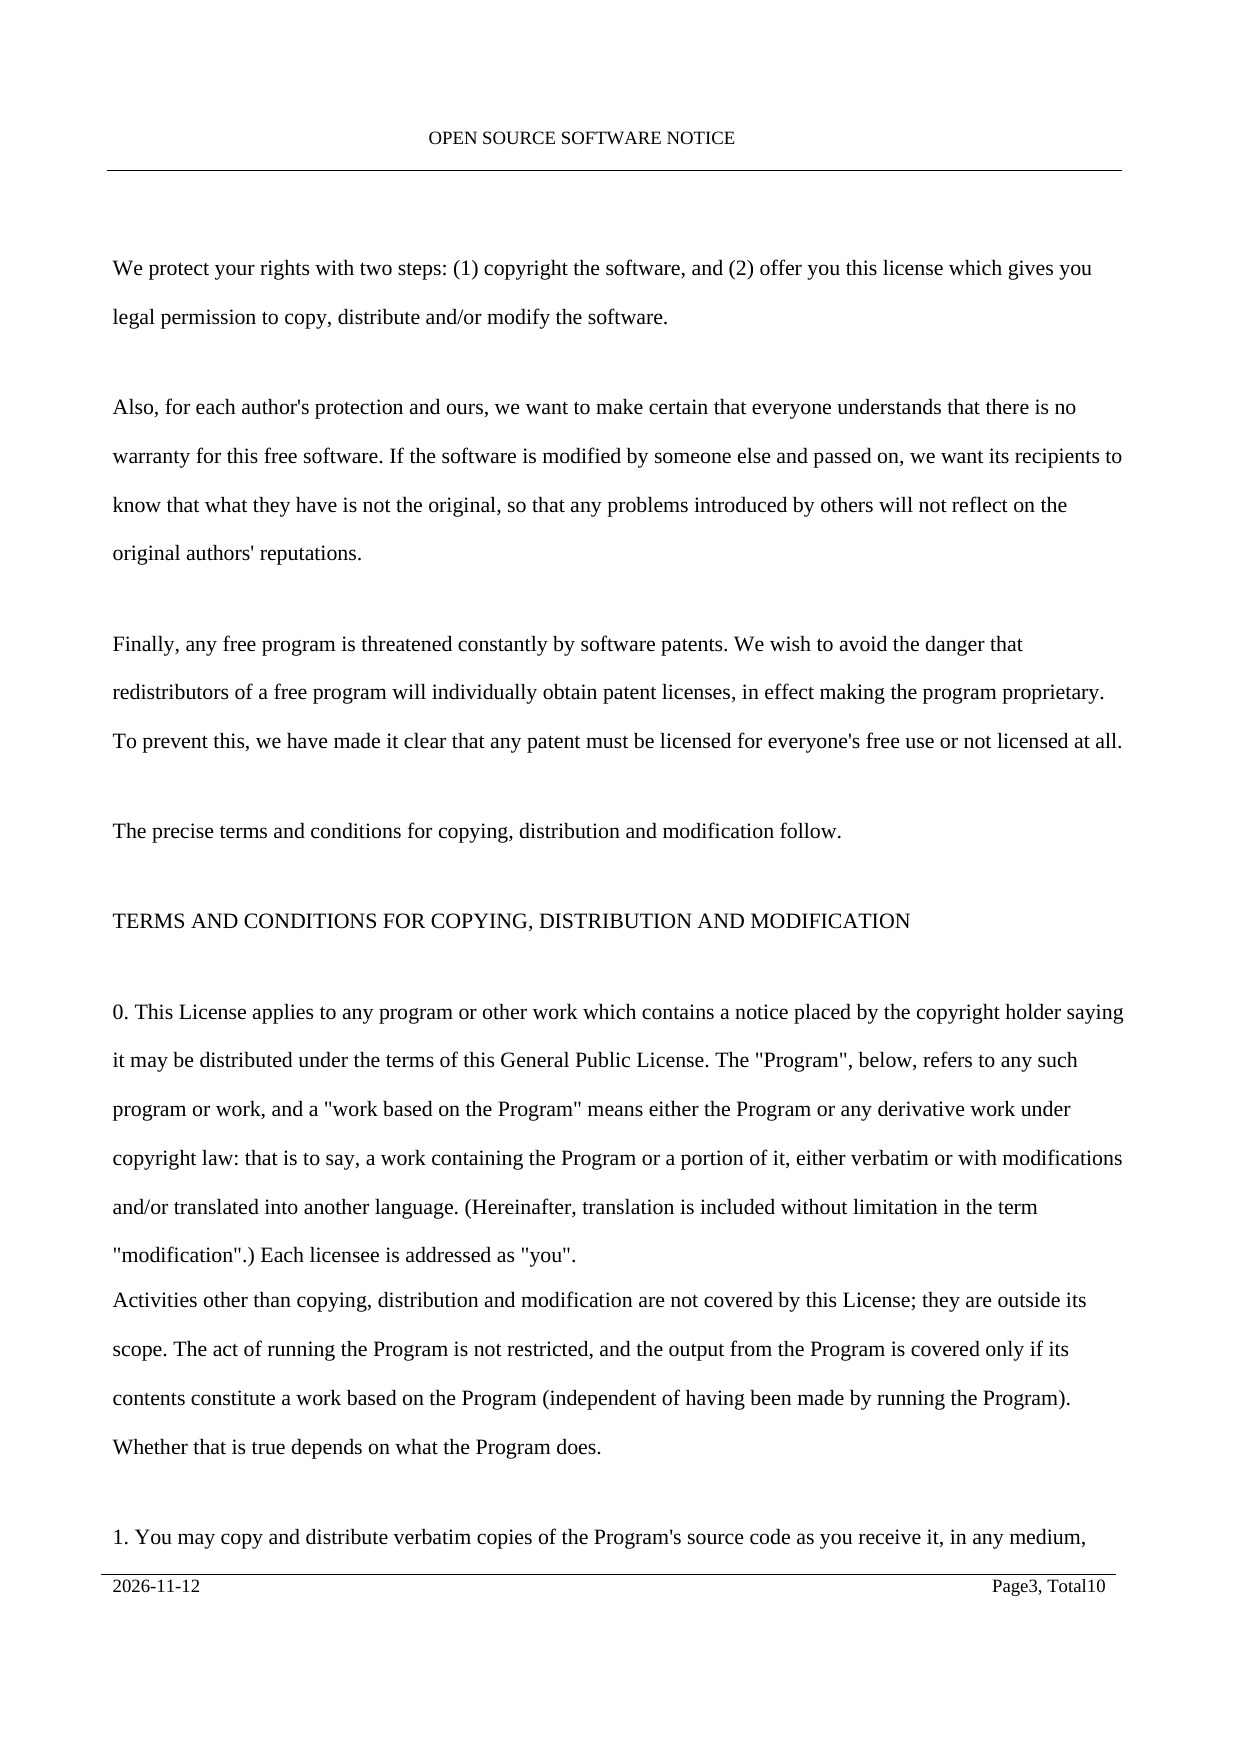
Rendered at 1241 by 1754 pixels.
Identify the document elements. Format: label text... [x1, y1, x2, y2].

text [112, 1520, 1128, 1553]
text We protect your rights with two steps: (1) copyright the software, and (2) offer you this license which gives you legal permission to copy, distribute and/or modify the software. [112, 251, 1128, 333]
text Finally, any free program is threatened constantly by software patents. We wish to avoid the danger that redistributors of a free program will individually obtain patent licenses, in effect making the program proprietary. To prevent this, we have made it clear that any patent must be licensed for everyone's free use or not licensed at all. [112, 627, 1128, 757]
text 0. This License applies to any program or other work which contains a notice placed by the copyright holder saying it may be distributed under the terms of this General Public License. The "Program", below, refers to any such program or work, and a "work based on the Program" means either the Program or any derivative work under copyright law: that is to say, a work containing the Program or a portion of it, either verbatim or with modifications and/or translated into another language. (Hereinafter, translation is included without limitation in the term "modification".) Each licensee is addressed as "you". [112, 995, 1128, 1271]
text TERMS AND CONDITIONS FOR COPYING, DISTRIBUTION AND MODIFICATION [112, 905, 1128, 937]
text The precise terms and conditions for copying, distribution and modification follow. [112, 814, 1128, 847]
text Also, for each author's protection and ours, we want to make certain that everyone understands that there is no warranty for this free software. If the software is modified by someone else and passed on, we want its recipients to know that what they have is not the original, so that any problems introduced by others will not reflect on the original authors' reputations. [112, 390, 1128, 569]
text Activities other than copying, distribution and modification are not covered by this License; they are outside its scope. The act of running the Program is not restricted, and the output from the Program is covered only if its contents constitute a work based on the Program (independent of having been made by running the Program). Whether that is true depends on what the Program does. [112, 1284, 1128, 1463]
